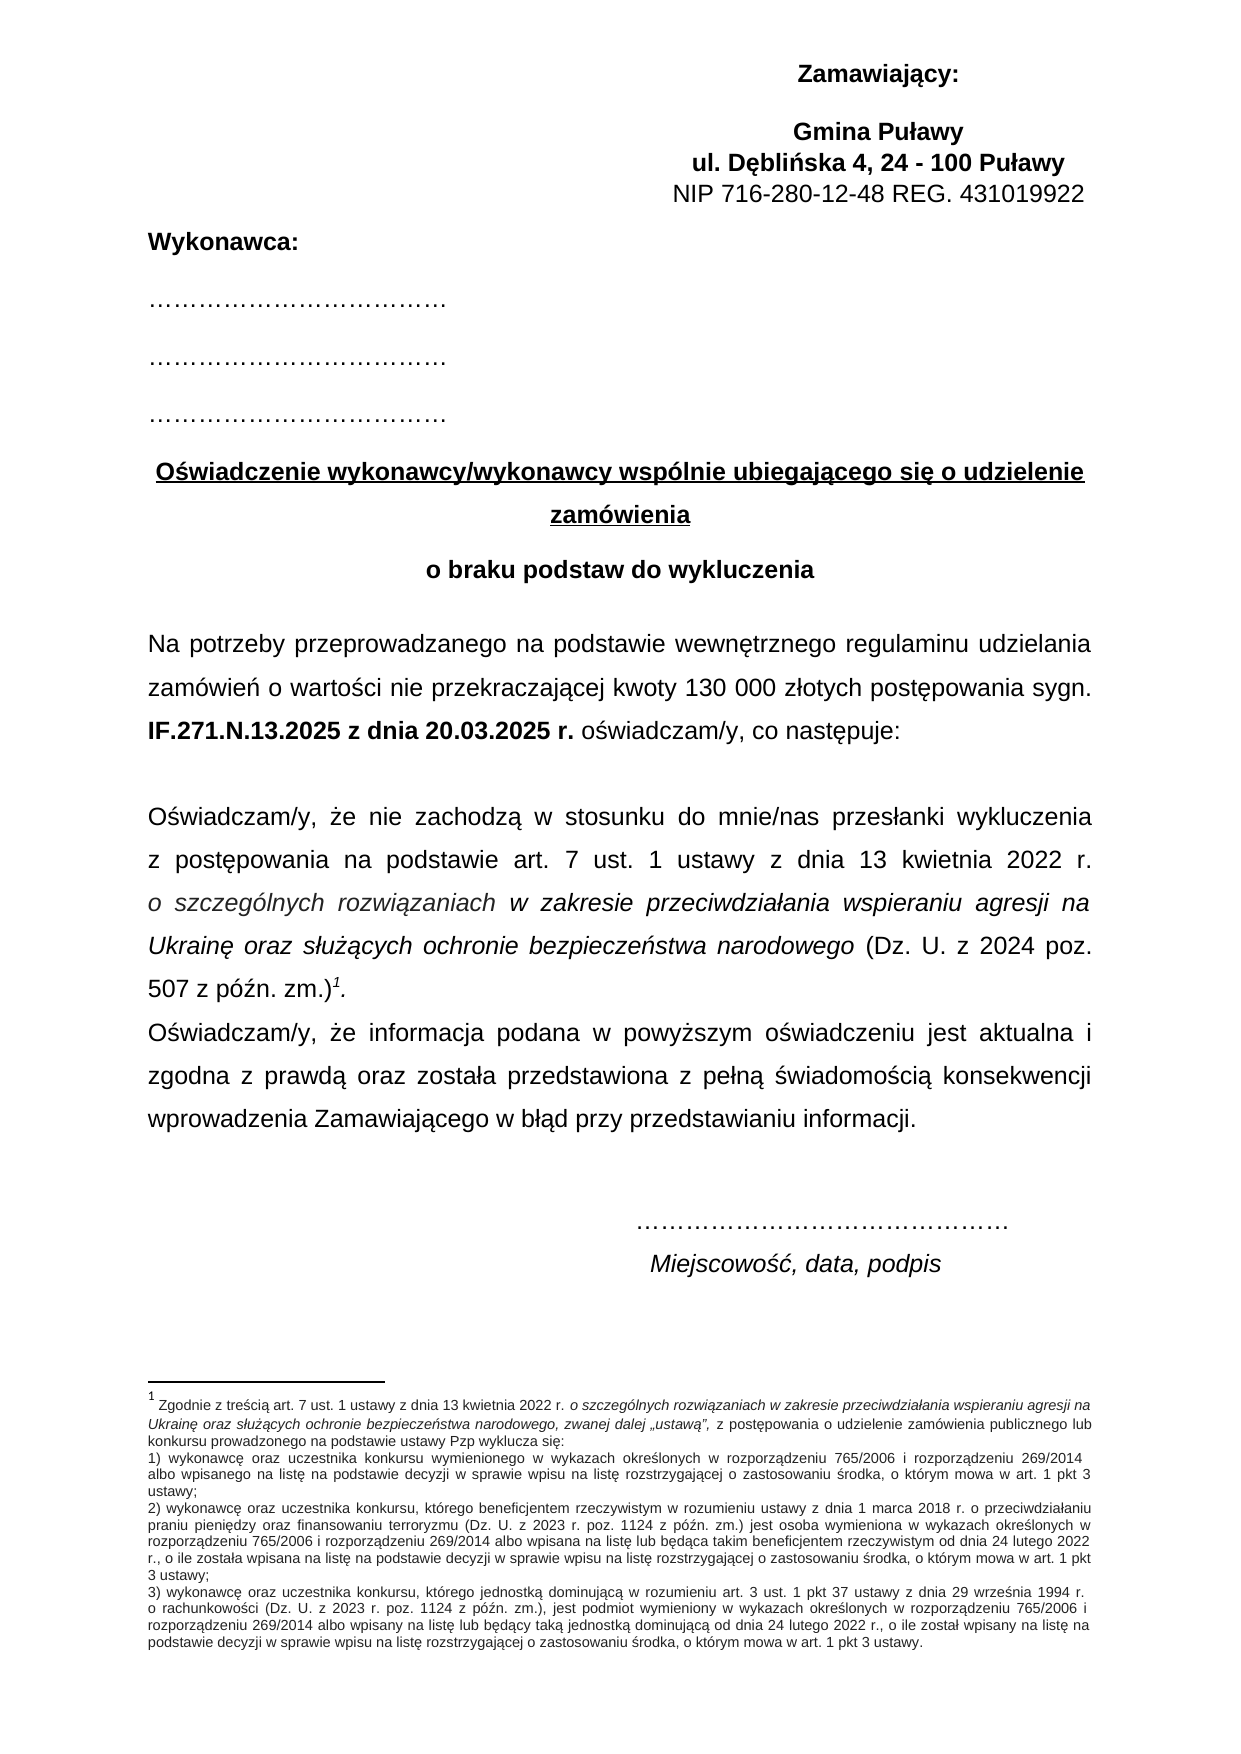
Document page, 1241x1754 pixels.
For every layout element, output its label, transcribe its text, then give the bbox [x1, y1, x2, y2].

list NIP 716-280-12-48 REG. 431019922 [664, 179, 1092, 207]
text Oświadczenie wykonawcy/wykonawcy wspólnie ubiegającego się o udzielenie zamówienia [148, 456, 1093, 528]
text Na potrzeby przeprowadzanego na podstawie wewnętrznego regulaminu udzielania zamówień o wartości nie przekraczającej kwoty 130 000 złotych postępowania sygn. IF.271.N.13.2025 z dnia 20.03.2025 r. oświadczam/y, co następuje: [148, 629, 1093, 744]
text Wykonawca: [148, 226, 1093, 255]
text ……………………………… [148, 399, 472, 428]
text Oświadczam/y, że informacja podana w powyższym oświadczeniu jest aktualna i zgodna z prawdą oraz została przedstawiona z pełną świadomością konsekwencji wprowadzenia Zamawiającego w błąd przy przedstawianiu informacji. [148, 1017, 1093, 1133]
list Gmina Puławy [664, 117, 1092, 145]
text o braku podstaw do wykluczenia [148, 555, 1093, 584]
text Oświadczam/y, że nie zachodzą w stosunku do mnie/nas przesłanki wykluczenia z postępowania na podstawie art. 7 ust. 1 ustawy z dnia 13 kwietnia 2022 r. o szczególnych rozwiązaniach w zakresie przeciwdziałania wspieraniu agresji na Ukrainę oraz służących ochronie bezpieczeństwa narodowego (Dz. U. z 2024 poz. 507 z późn. zm.). [148, 802, 1093, 1003]
text ……………………………… [148, 341, 472, 370]
text ……………………………………… [635, 1206, 1093, 1235]
text ……………………………… [148, 284, 472, 313]
text Zamawiający: [664, 59, 1093, 88]
list ul. Dęblińska 4, 24 - 100 Puławy [664, 148, 1092, 176]
text Miejscowość, data, podpis [650, 1249, 1093, 1278]
